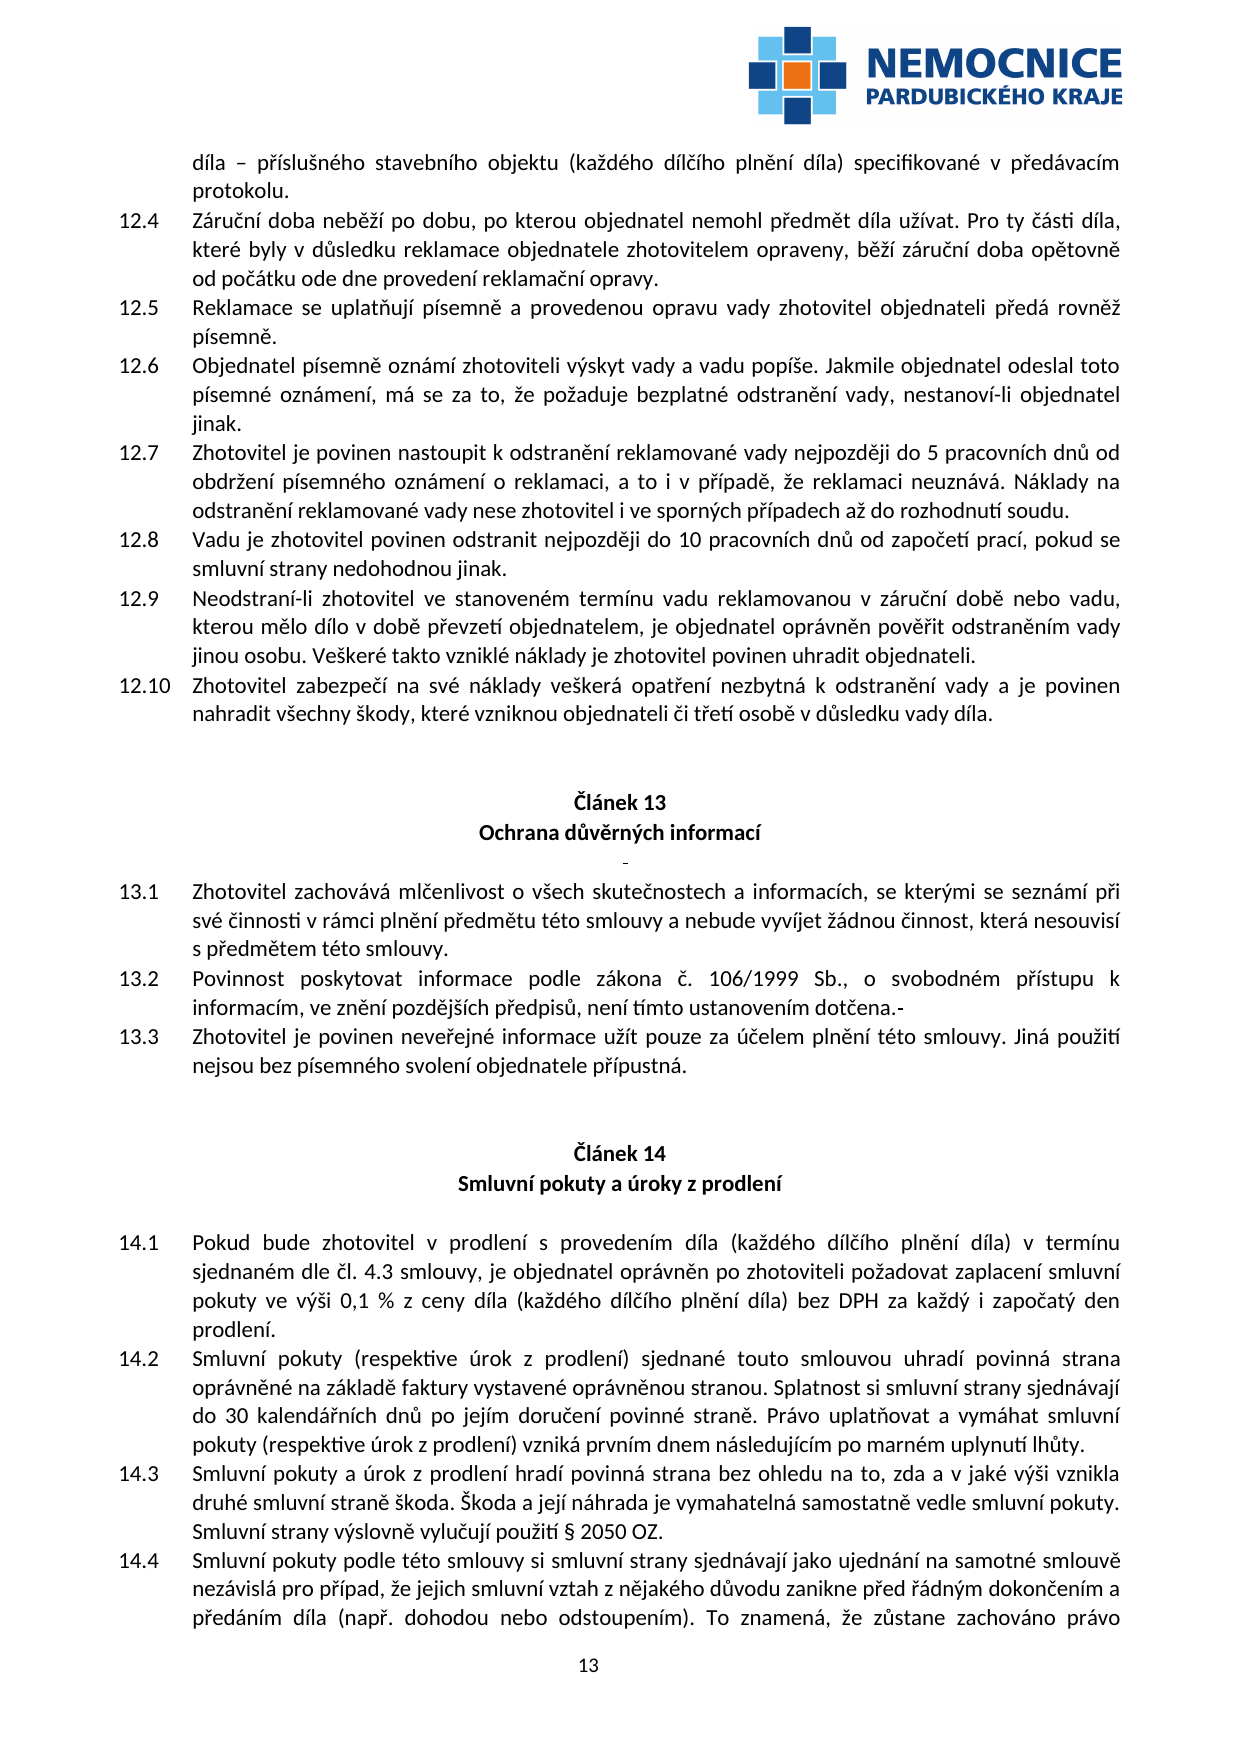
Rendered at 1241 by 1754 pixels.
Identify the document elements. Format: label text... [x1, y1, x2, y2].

list Neodstraní-li zhotovitel ve stanoveném termínu vadu reklamovanou v záruční době nebo vadu, kterou mělo dílo v době převzetí objednatelem, je objednatel oprávněn pověřit odstraněním vady jinou osobu. Veškeré takto vzniklé náklady je zhotovitel povinen uhradit objednateli. [118, 584, 1122, 669]
picture [747, 25, 1123, 126]
list Zhotovitel zabezpečí na své náklady veškerá opatření nezbytná k odstranění vady a je povinen nahradit všechny škody, které vzniknou objednateli či třetí osobě v důsledku vady díla. [118, 671, 1122, 728]
list Reklamace se uplatňují písemně a provedenou opravu vady zhotovitel objednateli předá rovněž písemně. [118, 293, 1122, 350]
subtitle Článek 14 [118, 1139, 1122, 1167]
list Zhotovitel zachovává mlčenlivost o všech skutečnostech a informacích, se kterými se seznámí při své činnosti v rámci plnění předmětu této smlouvy a nebude vyvíjet žádnou činnost, která nesouvisí s předmětem této smlouvy. [118, 877, 1122, 963]
list Zhotovitel je povinen nastoupit k odstranění reklamované vady nejpozději do 5 pracovních dnů od obdržení písemného oznámení o reklamaci, a to i v případě, že reklamaci neuznává. Náklady na odstranění reklamované vady nese zhotovitel i ve sporných případech až do rozhodnutí soudu. [118, 438, 1122, 524]
list Smluvní pokuty (respektive úrok z prodlení) sjednané touto smlouvou uhradí povinná strana oprávněné na základě faktury vystavené oprávněnou stranou. Splatnost si smluvní strany sjednávají do 30 kalendářních dnů po jejím doručení povinné straně. Právo uplatňovat a vymáhat smluvní pokuty (respektive úrok z prodlení) vzniká prvním dnem následujícím po marném uplynutí lhůty. [118, 1344, 1122, 1458]
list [118, 148, 1122, 204]
list Vadu je zhotovitel povinen odstranit nejpozději do 10 pracovních dnů od započetí prací, pokud se smluvní strany nedohodnou jinak. [118, 525, 1122, 582]
list Objednatel písemně oznámí zhotoviteli výskyt vady a vadu popíše. Jakmile objednatel odeslal toto písemné oznámení, má se za to, že požaduje bezplatné odstranění vady, nestanoví-li objednatel jinak. [118, 351, 1122, 437]
text Ochrana důvěrných informací [155, 818, 1084, 846]
text Smluvní pokuty a úroky z prodlení [155, 1169, 1085, 1197]
list Pokud bude zhotovitel v prodlení s provedením díla (každého dílčího plnění díla) v termínu sjednaném dle čl. 4.3 smlouvy, je objednatel oprávněn po zhotoviteli požadovat zaplacení smluvní pokuty ve výši 0,1 % z ceny díla (každého dílčího plnění díla) bez DPH za každý i započatý den prodlení. [118, 1228, 1122, 1343]
list Záruční doba neběží po dobu, po kterou objednatel nemohl předmět díla užívat. Pro ty části díla, které byly v důsledku reklamace objednatele zhotovitelem opraveny, běží záruční doba opětovně od počátku ode dne provedení reklamační opravy. [118, 206, 1122, 292]
list Zhotovitel je povinen neveřejné informace užít pouze za účelem plnění této smlouvy. Jiná použití nejsou bez písemného svolení objednatele přípustná. [118, 1022, 1122, 1079]
list Smluvní pokuty a úrok z prodlení hradí povinná strana bez ohledu na to, zda a v jaké výši vznikla druhé smluvní straně škoda. Škoda a její náhrada je vymahatelná samostatně vedle smluvní pokuty. Smluvní strany výslovně vylučují použití § 2050 OZ. [118, 1459, 1122, 1545]
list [118, 1546, 1122, 1631]
text Článek 13 [118, 788, 1122, 816]
list Povinnost poskytovat informace podle zákona č. 106/1999 Sb., o svobodném přístupu k informacím, ve znění pozdějších předpisů, není tímto ustanovením dotčena. [118, 964, 1122, 1021]
